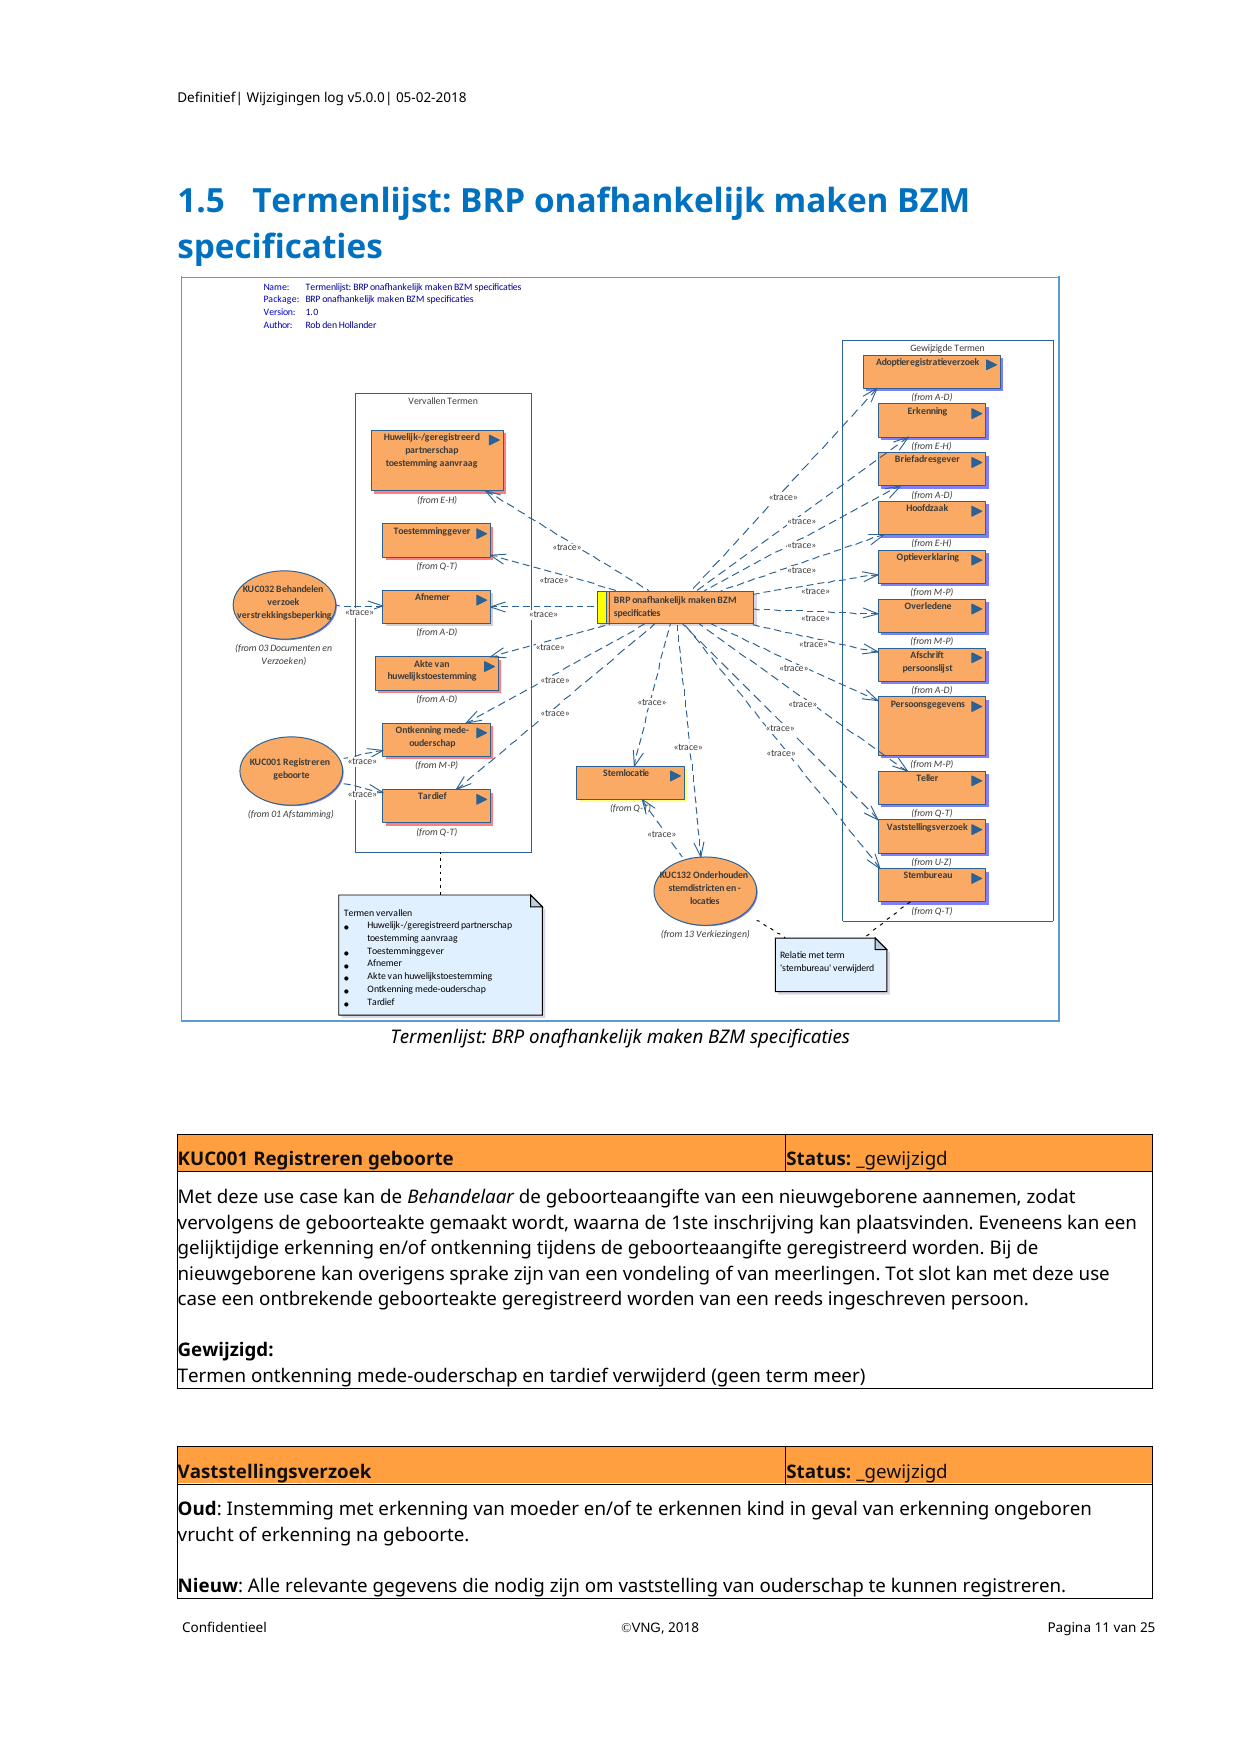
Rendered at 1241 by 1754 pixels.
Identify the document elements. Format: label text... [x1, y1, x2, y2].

table_header Status: _gewijzigd [786, 1447, 1152, 1483]
text Termenlijst: BRP onafhankelijk maken BZM specificaties [177, 1023, 1063, 1049]
table_header Vaststellingsverzoek [178, 1447, 785, 1483]
subtitle Termenlijst: BRP onafhankelijk maken BZM specificaties [177, 177, 1063, 268]
table_cell Oud: Instemming met erkenning van moeder en/of te erkennen kind in geval van erkenning ongeboren vrucht of erkenning na geboorte. Nieuw: Alle relevante gegevens die nodig zijn om vaststelling van ouderschap te kunnen registreren. [178, 1485, 1152, 1598]
table_cell Met deze use case kan de Behandelaar de geboorteaangifte van een nieuwgeborene aannemen, zodat vervolgens de geboorteakte gemaakt wordt, waarna de 1ste inschrijving kan plaatsvinden. Eveneens kan een gelijktijdige erkenning en/of ontkenning tijdens de geboorteaangifte geregistreerd worden. Bij de nieuwgeborene kan overigens sprake zijn van een vondeling of van meerlingen. Tot slot kan met deze use case een ontbrekende geboorteakte geregistreerd worden van een reeds ingeschreven persoon. Gewijzigd: Termen ontkenning mede-ouderschap en tardief verwijderd (geen term meer) [178, 1172, 1152, 1388]
table_header Status: _gewijzigd [786, 1135, 1152, 1171]
table_header KUC001 Registreren geboorte [178, 1135, 785, 1171]
